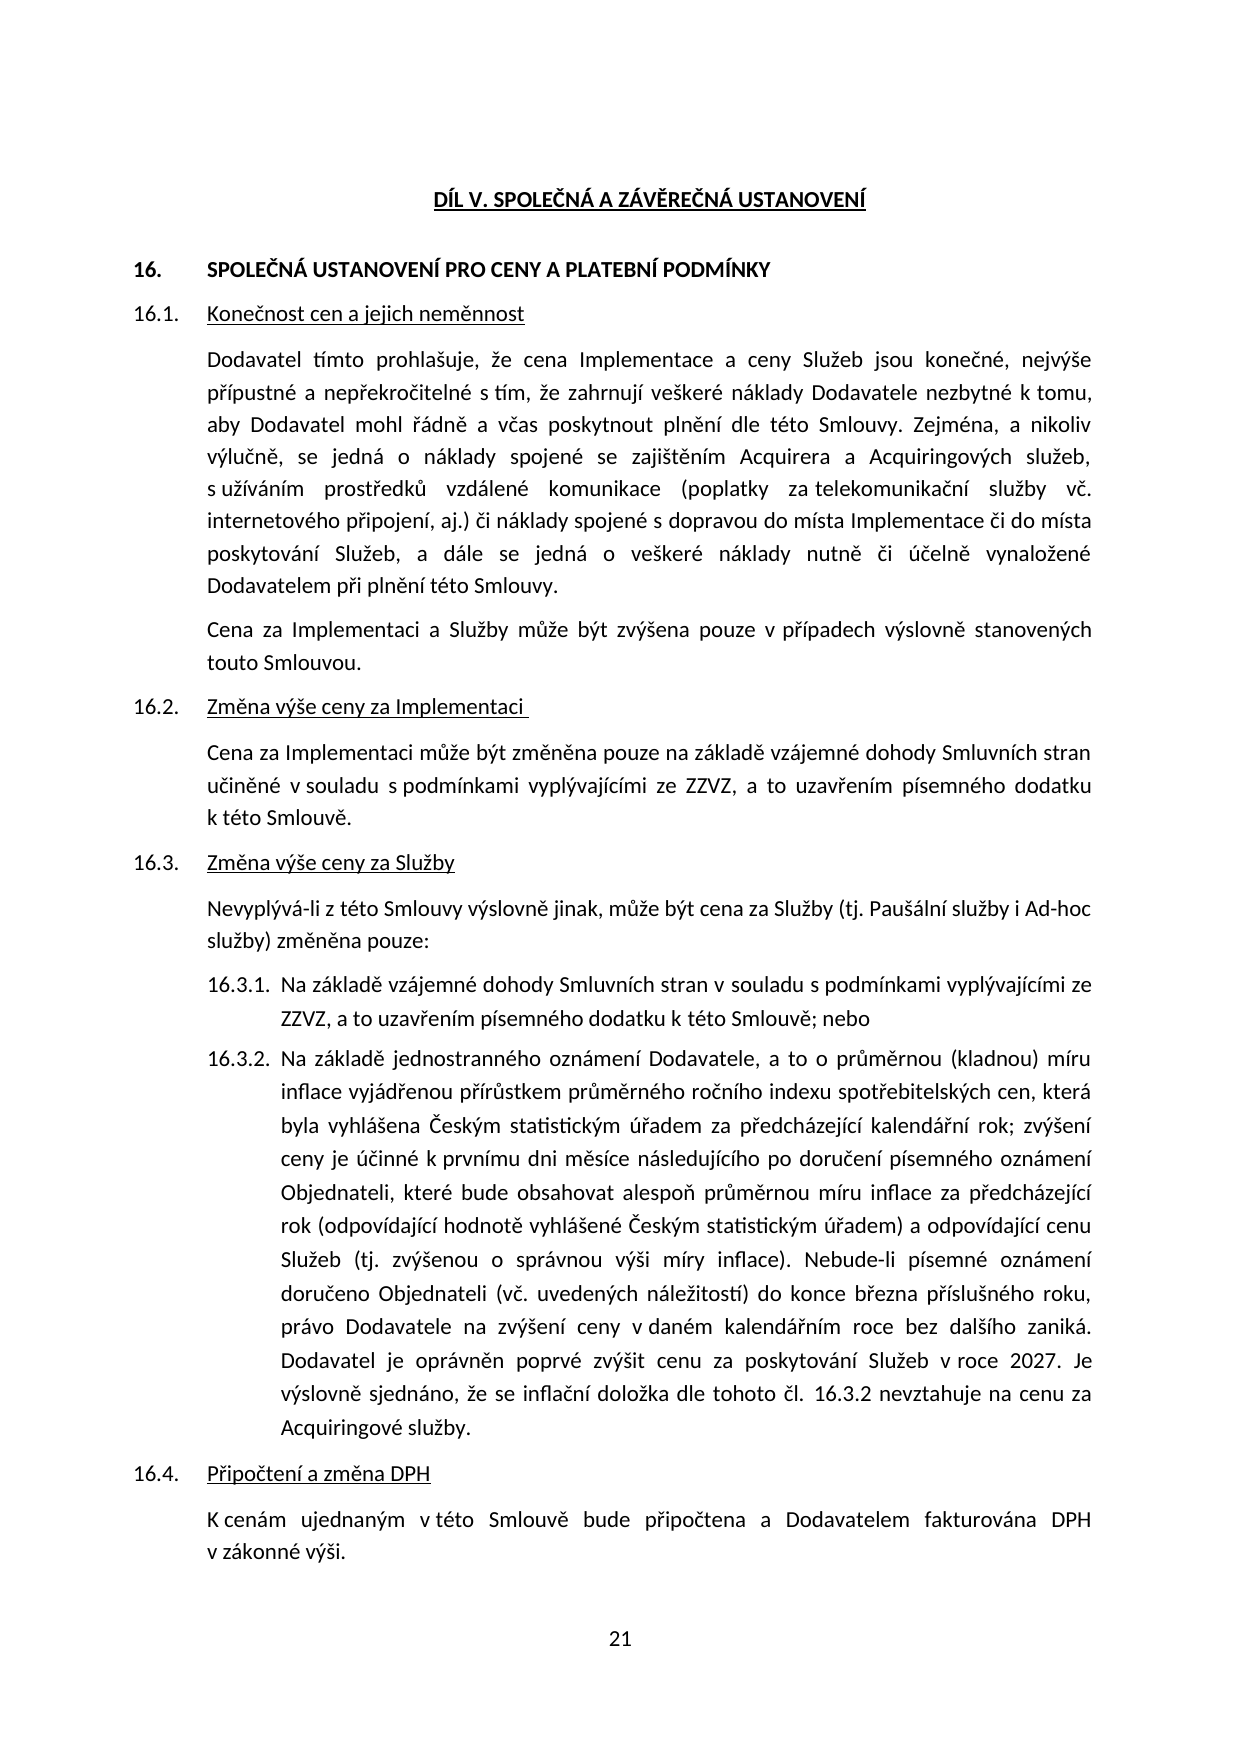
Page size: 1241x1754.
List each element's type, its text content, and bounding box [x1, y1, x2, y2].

subtitle SPOLEČNÁ USTANOVENÍ PRO CENY A PLATEBNÍ PODMÍNKY [133, 255, 1092, 283]
text Na základě jednostranného oznámení Dodavatele, a to o průměrnou (kladnou) míru inflace vyjádřenou přírůstkem průměrného ročního indexu spotřebitelských cen, která byla vyhlášena Českým statistickým úřadem za předcházející kalendářní rok; zvýšení ceny je účinné k prvnímu dni měsíce následujícího po doručení písemného oznámení Objednateli, které bude obsahovat alespoň průměrnou míru inflace za předcházející rok (odpovídající hodnotě vyhlášené Českým statistickým úřadem) a odpovídající cenu Služeb (tj. zvýšenou o správnou výši míry inflace). Nebude-li písemné oznámení doručeno Objednateli (vč. uvedených náležitostí) do konce března příslušného roku, právo Dodavatele na zvýšení ceny v daném kalendářním roce bez dalšího zaniká. Dodavatel je oprávněn poprvé zvýšit cenu za poskytování Služeb v roce 2027. Je výslovně sjednáno, že se inflační doložka dle tohoto čl. 16.3.2 nevztahuje na cenu za Acquiringové služby. [207, 1044, 1092, 1441]
text Na základě vzájemné dohody Smluvních stran v souladu s podmínkami vyplývajícími ze ZZVZ, a to uzavřením písemného dodatku k této Smlouvě; nebo [207, 971, 1092, 1032]
list Cena za Implementaci a Služby může být zvýšena pouze v případech výslovně stanovených touto Smlouvou. [207, 616, 1092, 676]
subtitle Změna výše ceny za Služby [133, 848, 1092, 876]
list Nevyplývá-li z této Smlouvy výslovně jinak, může být cena za Služby (tj. Paušální služby i Ad-hoc služby) změněna pouze: [207, 894, 1092, 954]
list Cena za Implementaci může být změněna pouze na základě vzájemné dohody Smluvních stran učiněné v souladu s podmínkami vyplývajícími ze ZZVZ, a to uzavřením písemného dodatku k této Smlouvě. [207, 738, 1092, 831]
subtitle Připočtení a změna DPH [133, 1459, 1092, 1487]
list Dodavatel tímto prohlašuje, že cena Implementace a ceny Služeb jsou konečné, nejvýše přípustné a nepřekročitelné s tím, že zahrnují veškeré náklady Dodavatele nezbytné k tomu, aby Dodavatel mohl řádně a včas poskytnout plnění dle této Smlouvy. Zejména, a nikoliv výlučně, se jedná o náklady spojené se zajištěním Acquirera a Acquiringových služeb, s užíváním prostředků vzdálené komunikace (poplatky za telekomunikační služby vč. internetového připojení, aj.) či náklady spojené s dopravou do místa Implementace či do místa poskytování Služeb, a dále se jedná o veškeré náklady nutně či účelně vynaložené Dodavatelem při plnění této Smlouvy. [207, 346, 1092, 599]
list K cenám ujednaným v této Smlouvě bude připočtena a Dodavatelem fakturována DPH v zákonné výši. [207, 1505, 1092, 1565]
subtitle Změna výše ceny za Implementaci [133, 692, 1092, 721]
text DÍL V. SPOLEČNÁ A ZÁVĚREČNÁ USTANOVENÍ [207, 185, 1092, 213]
subtitle Konečnost cen a jejich neměnnost [133, 299, 1092, 328]
